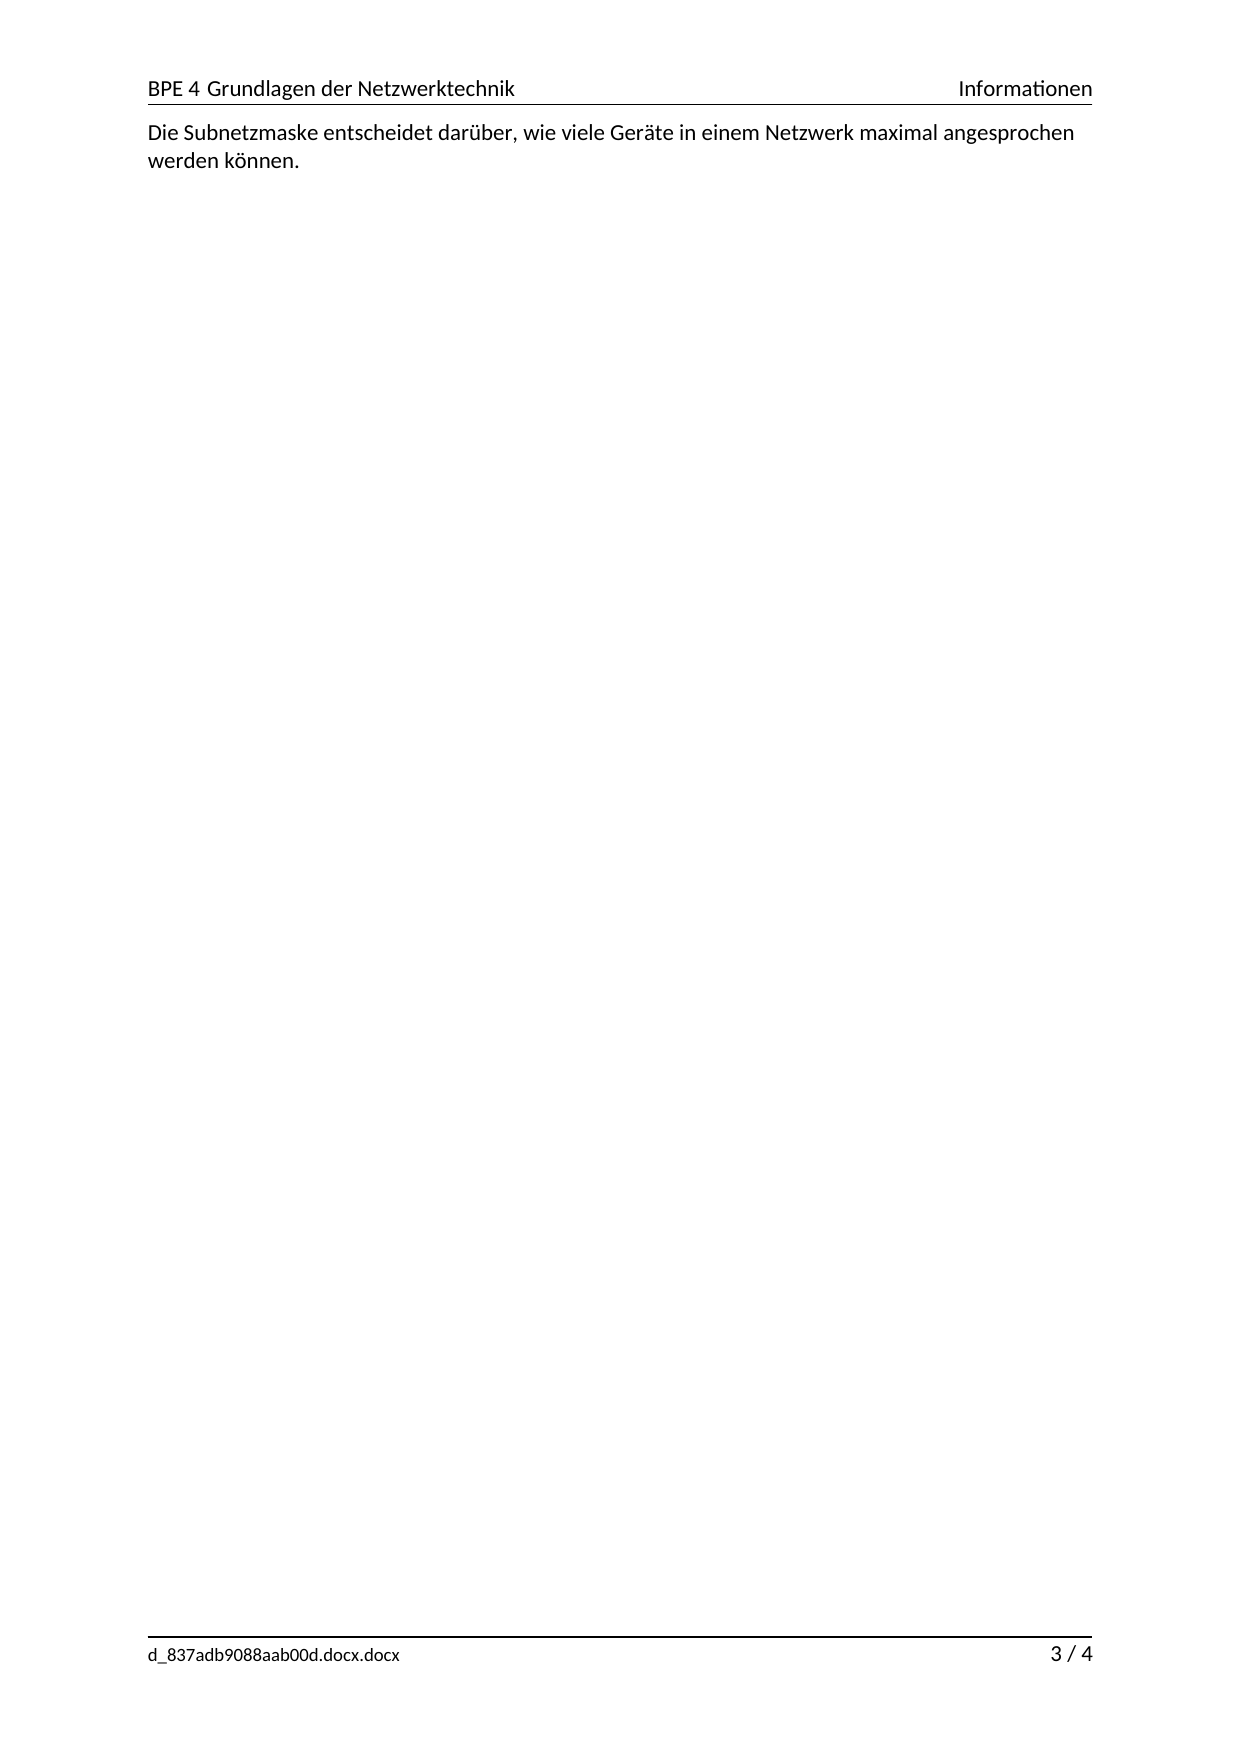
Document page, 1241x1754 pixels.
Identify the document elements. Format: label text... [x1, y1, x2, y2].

text Die Subnetzmaske entscheidet darüber, wie viele Geräte in einem Netzwerk maximal angesprochen werden können. [148, 118, 1092, 174]
